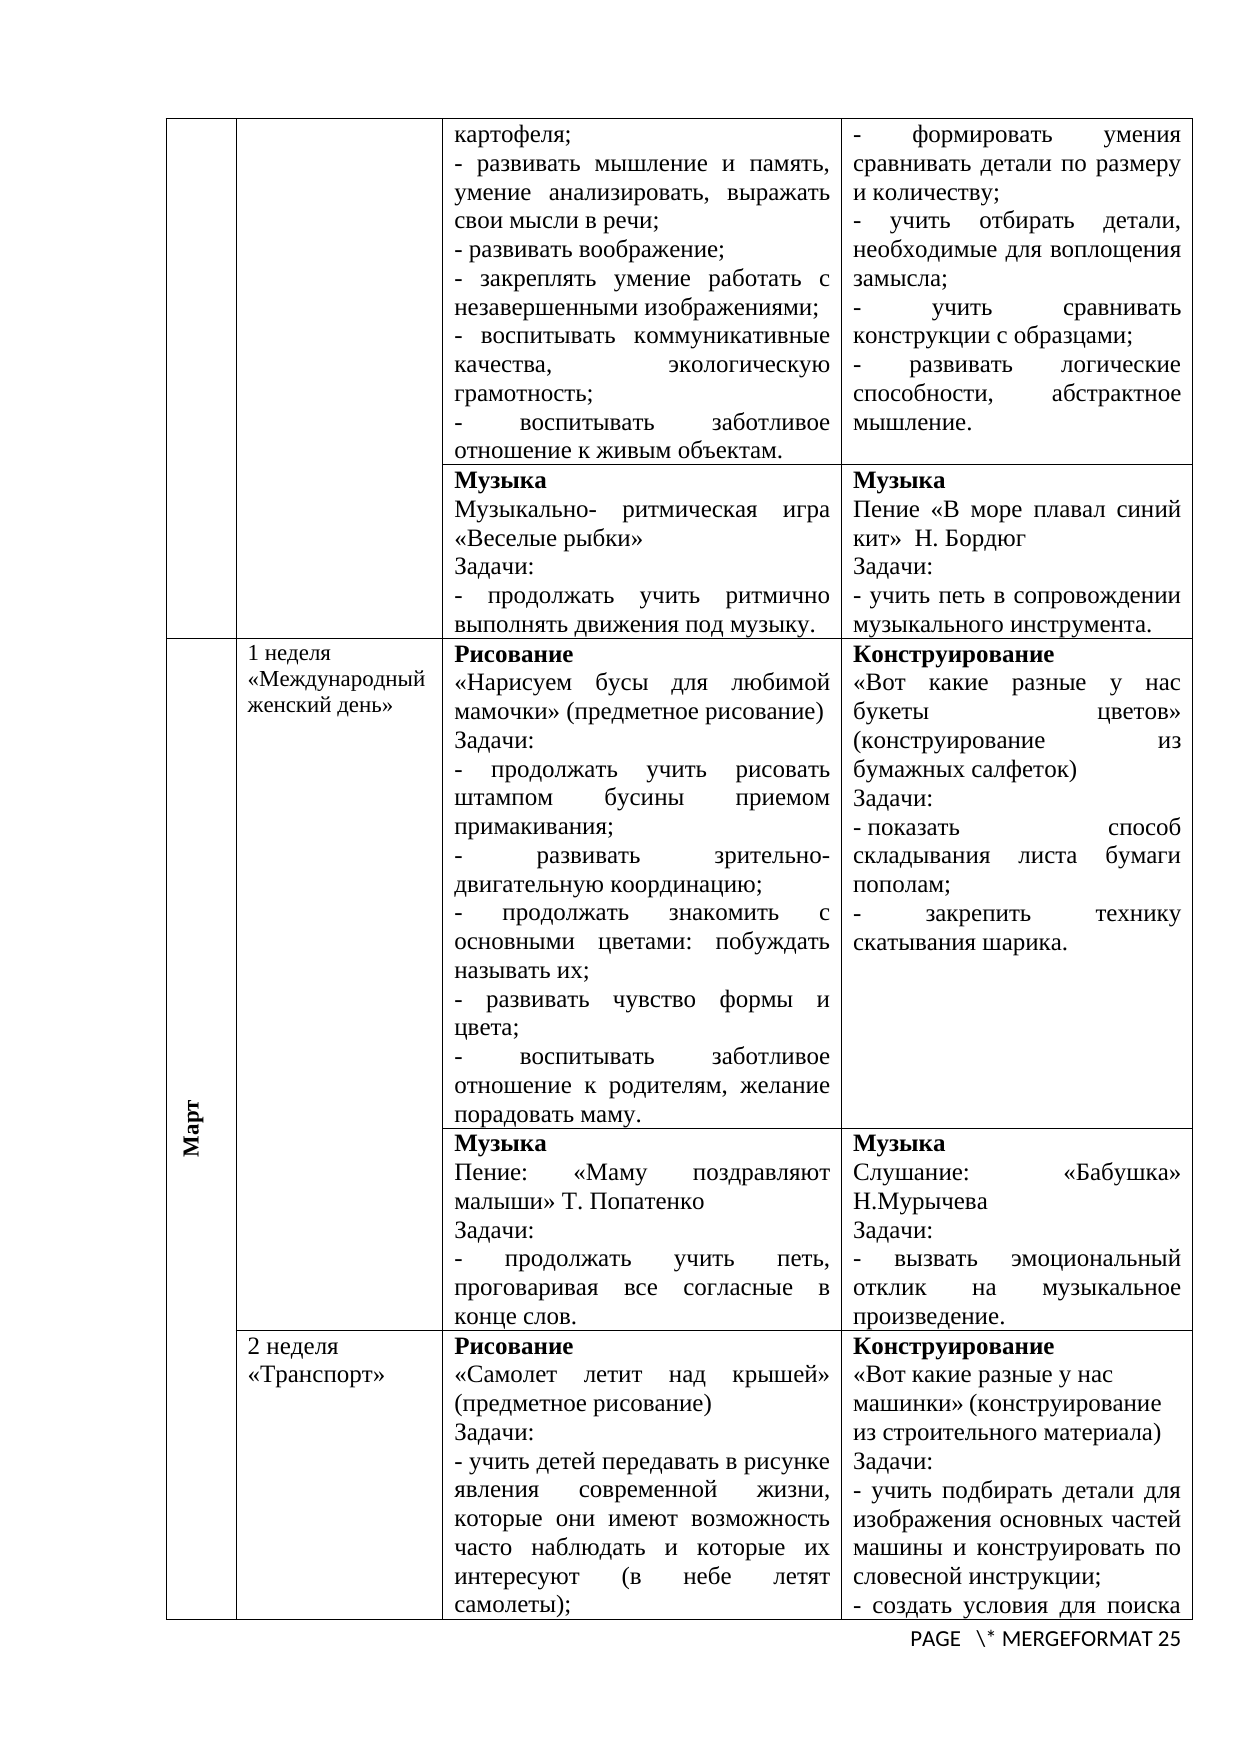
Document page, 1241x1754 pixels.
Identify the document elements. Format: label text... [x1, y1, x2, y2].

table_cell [237, 119, 442, 638]
table_cell Март [167, 639, 236, 1619]
table_cell Музыка Пение «В море плавал синий кит» Н. Бордюг Задачи: - учить петь в сопровождении музыкального инструмента. [842, 465, 1192, 638]
table_cell Рисование «Нарисуем бусы для любимой мамочки» (предметное рисование) Задачи: - продолжать учить рисовать штампом бусины приемом примакивания; - развивать зрительно-двигательную координацию; - продолжать знакомить с основными цветами: побуждать называть их; - развивать чувство формы и цвета; - воспитывать заботливое отношение к родителям, желание порадовать маму. [443, 639, 841, 1127]
table_cell 1 неделя «Международный женский день» [237, 639, 442, 1330]
table_cell Музыка Музыкально- ритмическая игра «Веселые рыбки» Задачи: - продолжать учить ритмично выполнять движения под музыку. [443, 465, 841, 638]
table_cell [443, 1331, 841, 1619]
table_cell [842, 1331, 1192, 1619]
table_cell Музыка Слушание: «Бабушка» Н.Мурычева Задачи: - вызвать эмоциональный отклик на музыкальное произведение. [842, 1129, 1192, 1330]
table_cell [443, 119, 841, 464]
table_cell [237, 1331, 442, 1619]
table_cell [842, 119, 1192, 464]
table_cell Музыка Пение: «Маму поздравляют малыши» Т. Попатенко Задачи: - продолжать учить петь, проговаривая все согласные в конце слов. [443, 1129, 841, 1330]
table_cell Конструирование «Вот какие разные у нас букеты цветов» (конструирование из бумажных салфеток) Задачи: - показать способ складывания листа бумаги пополам; - закрепить технику скатывания шарика. [842, 639, 1192, 1127]
